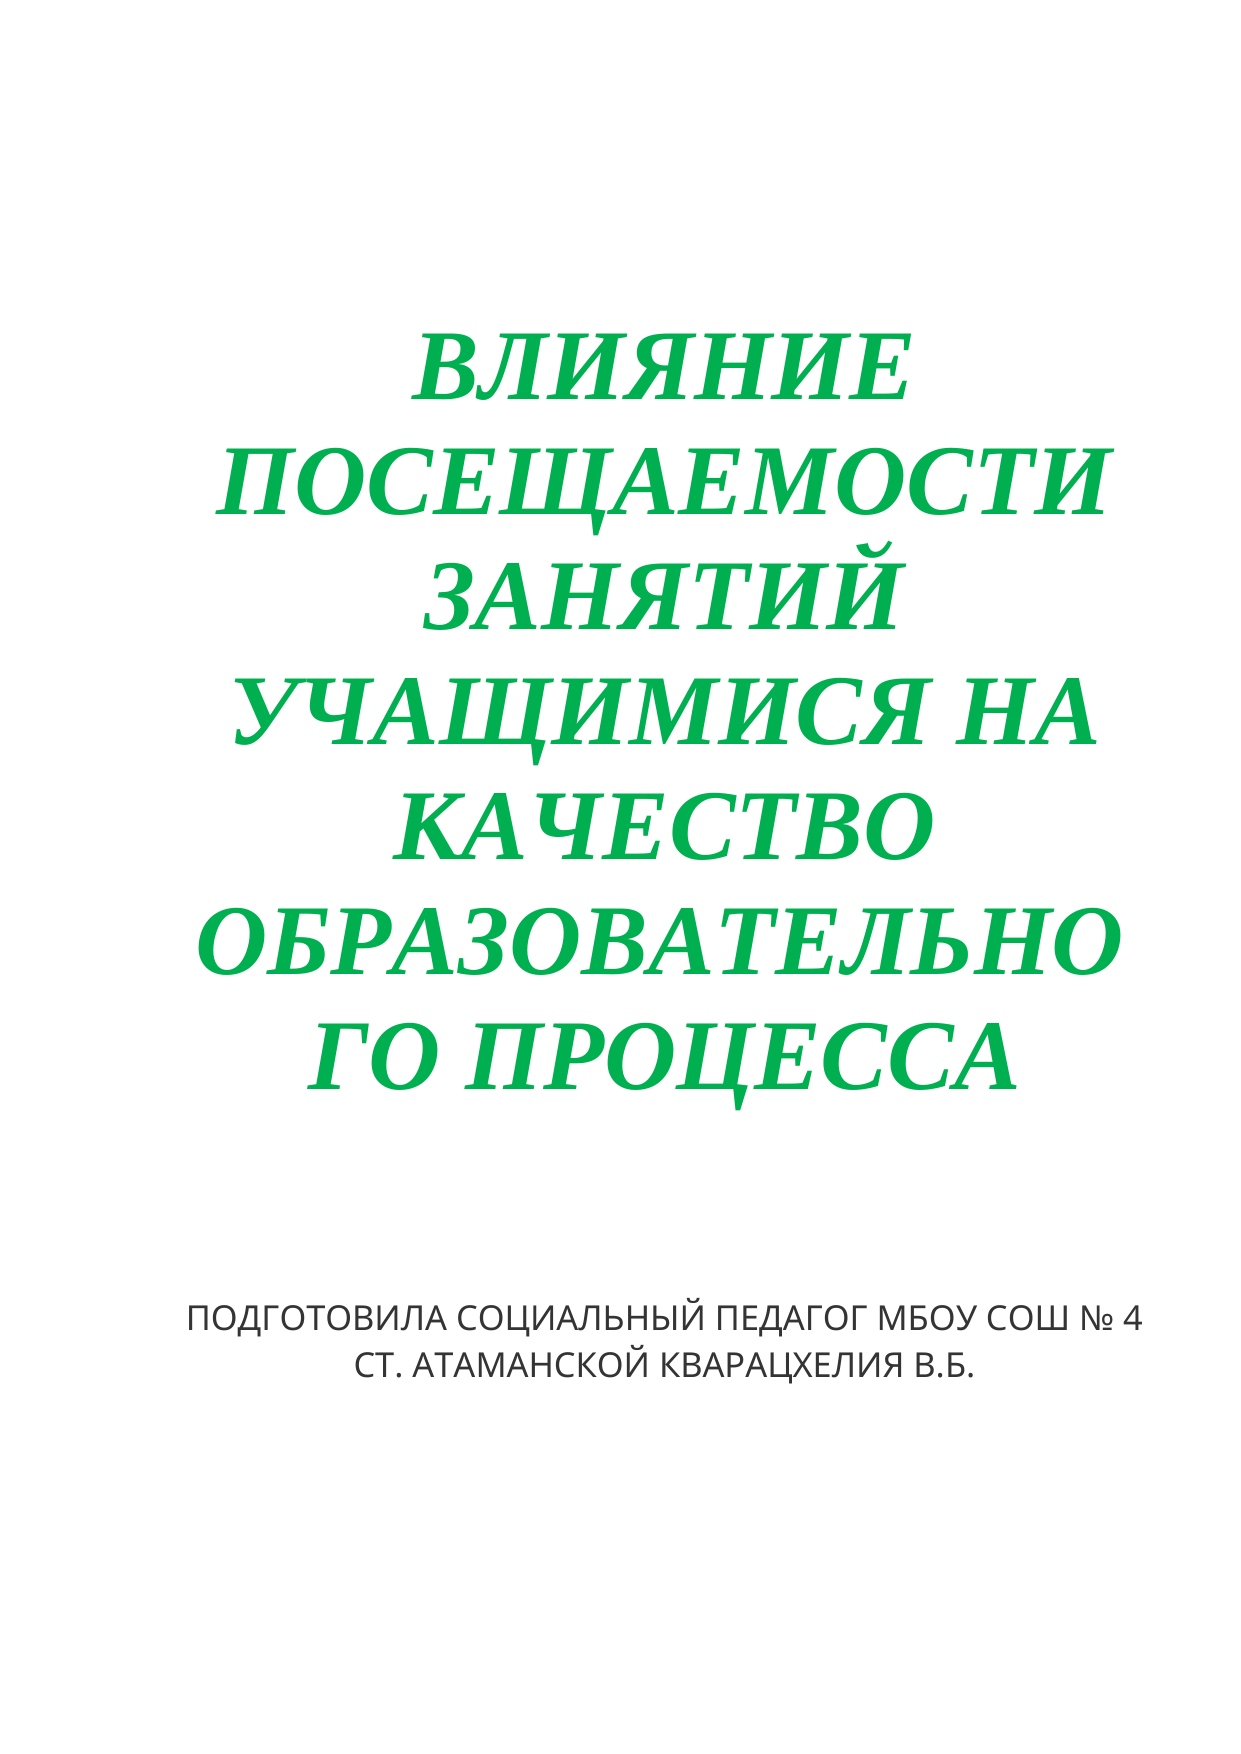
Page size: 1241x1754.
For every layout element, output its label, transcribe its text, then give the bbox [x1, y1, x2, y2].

text ВЛИЯНИЕ ПОСЕЩАЕМОСТИ ЗАНЯТИЙ УЧАЩИМИСЯ НА КАЧЕСТВО ОБРАЗОВАТЕЛЬНОГО ПРОЦЕССА [177, 306, 1152, 1111]
text ПОДГОТОВИЛА СОЦИАЛЬНЫЙ ПЕДАГОГ МБОУ СОШ № 4 СТ. АТАМАНСКОЙ КВАРАЦХЕЛИЯ В.Б. [177, 1294, 1152, 1387]
